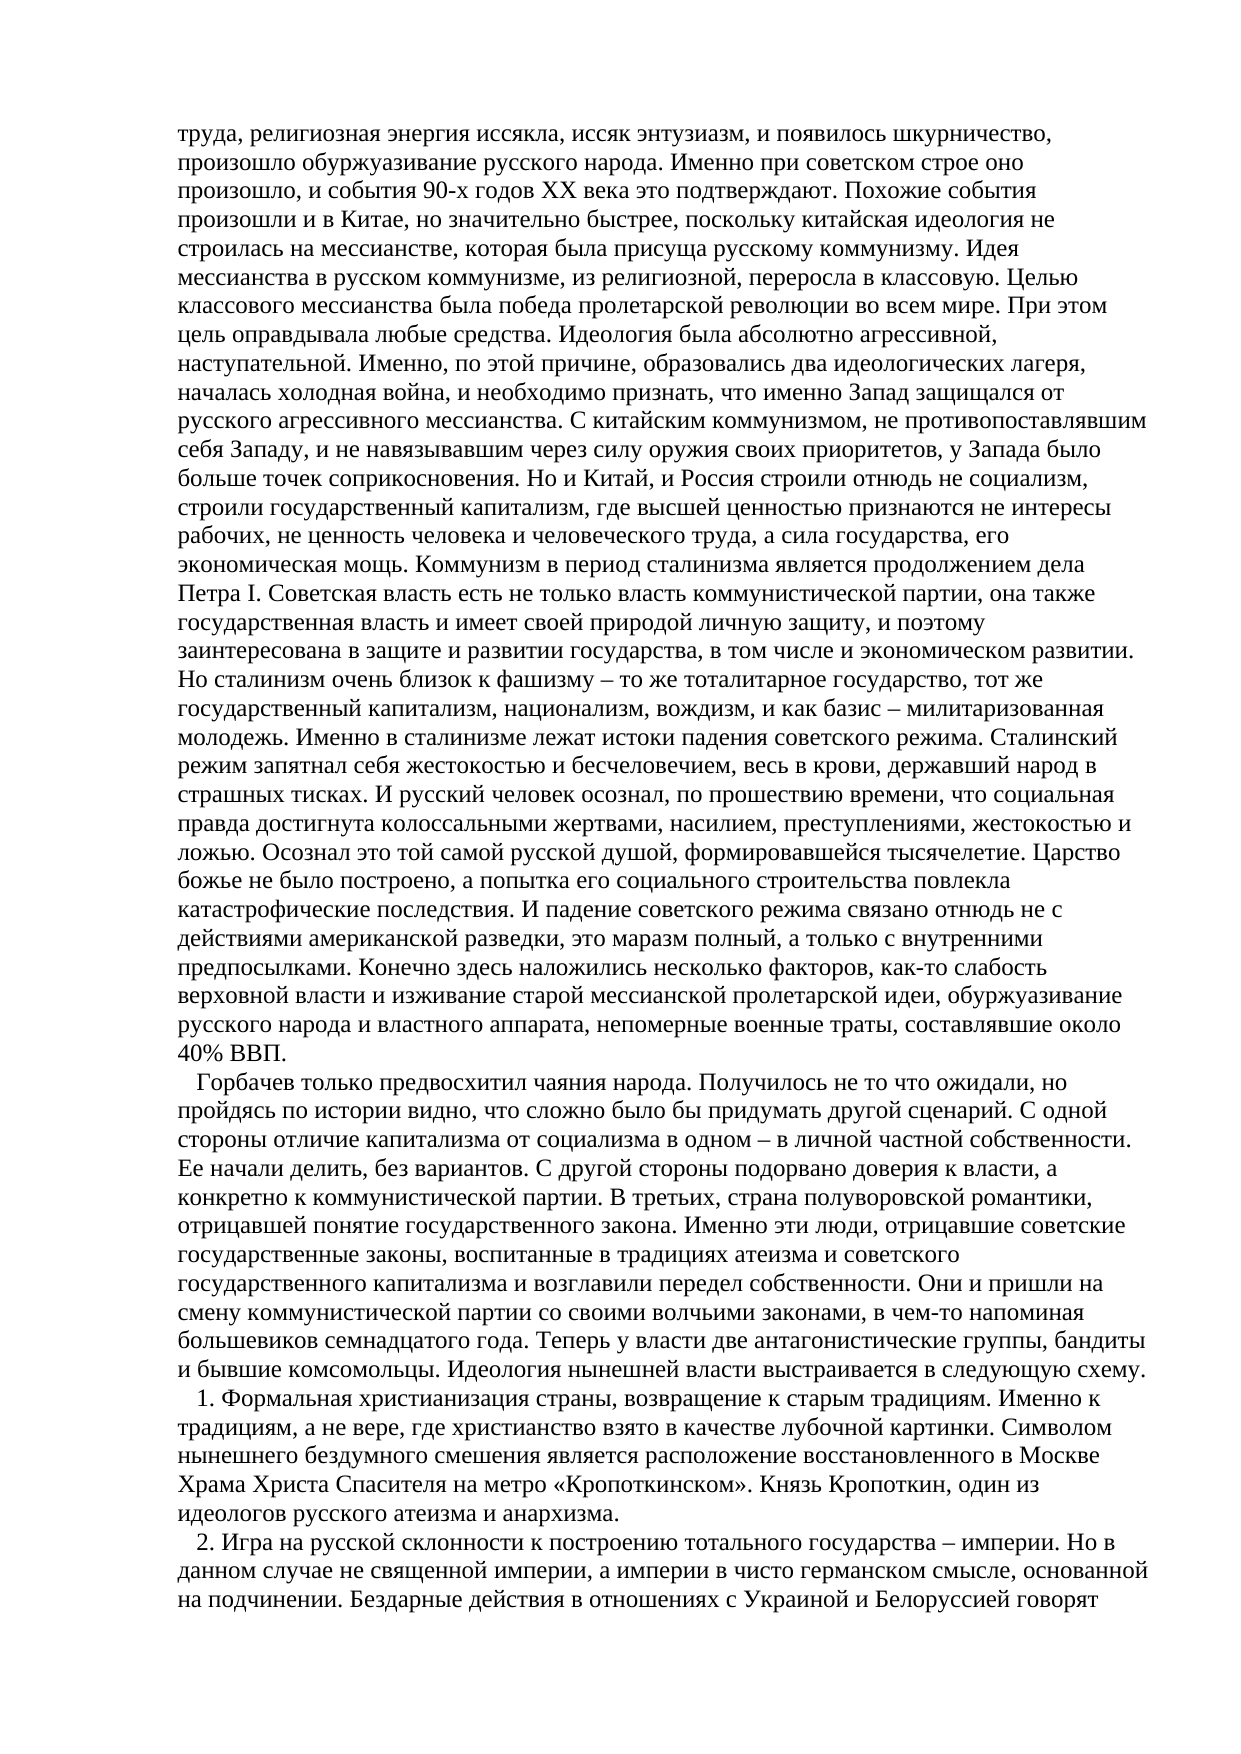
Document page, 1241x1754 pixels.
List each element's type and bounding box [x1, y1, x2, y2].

text [177, 118, 1152, 1613]
